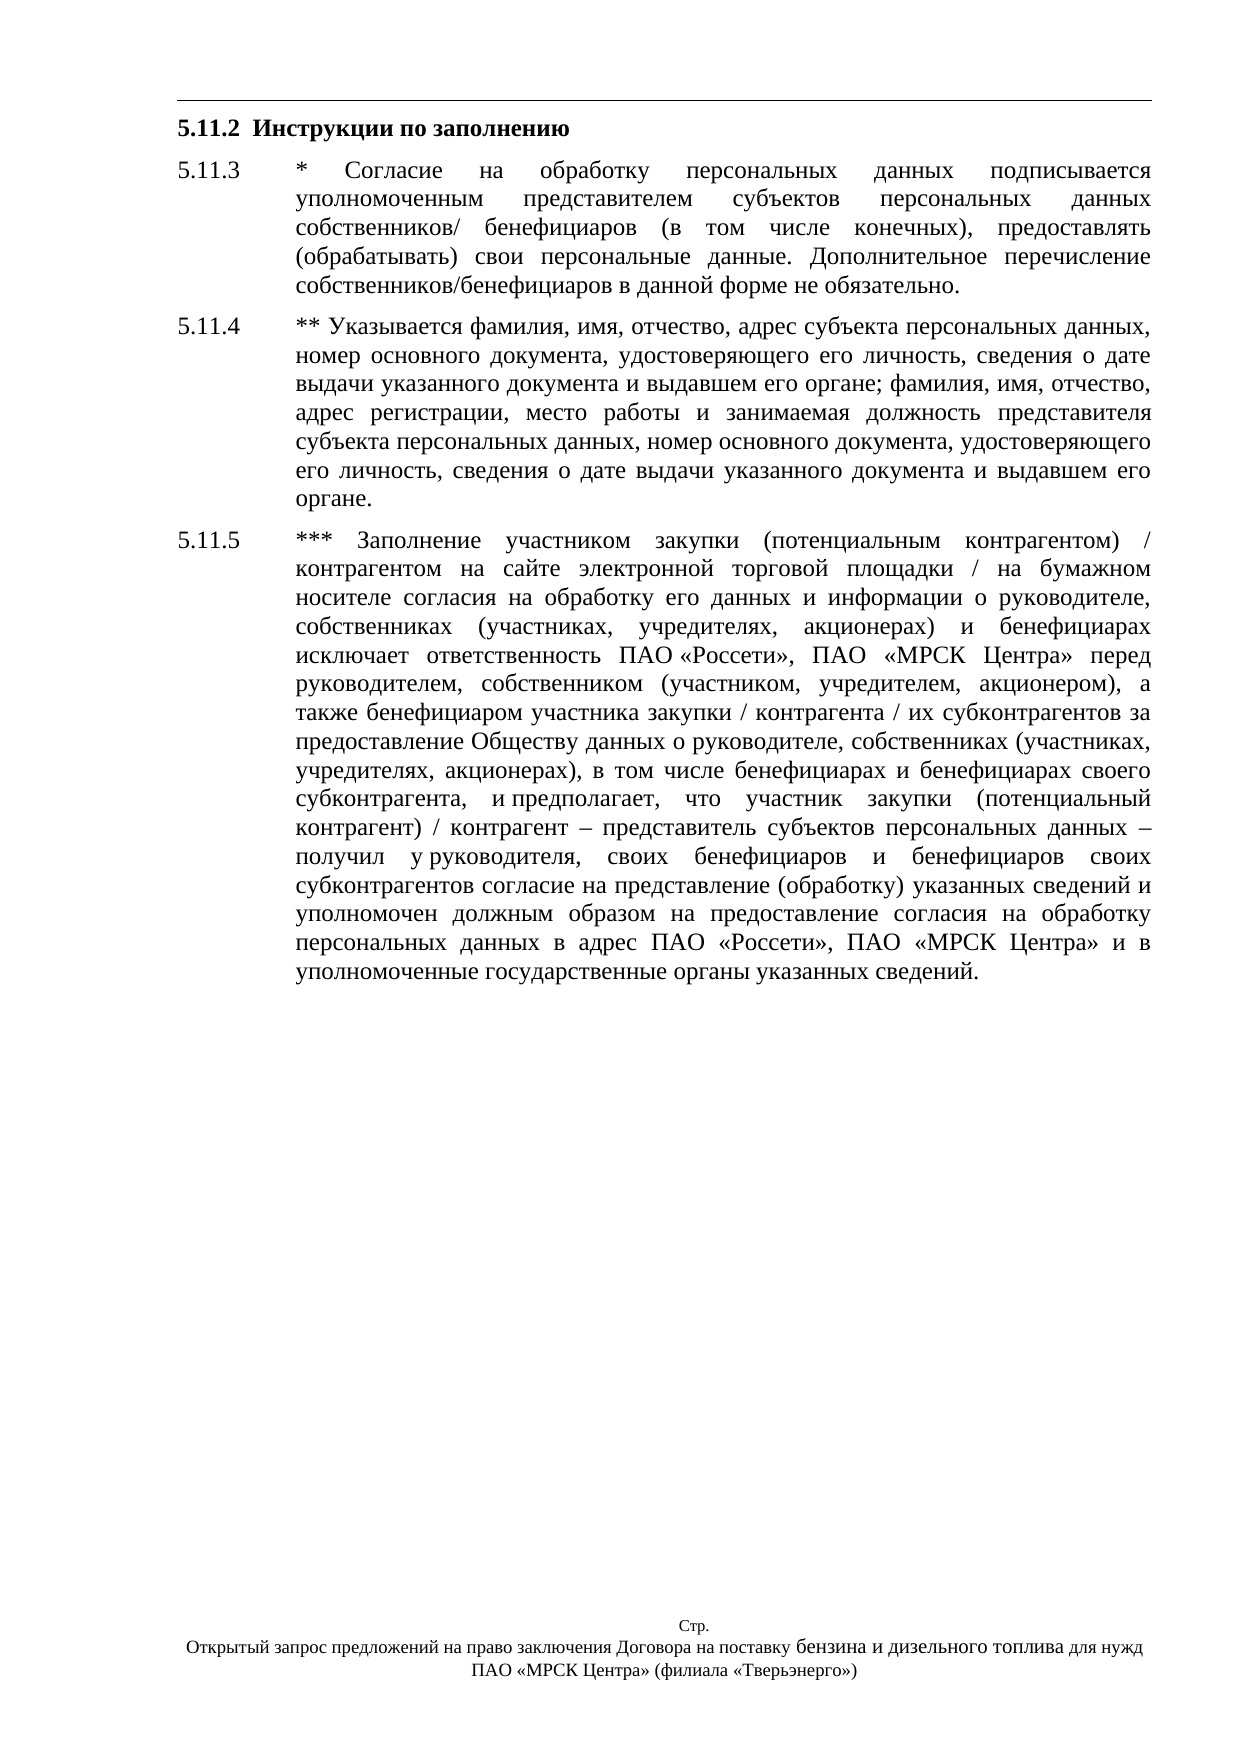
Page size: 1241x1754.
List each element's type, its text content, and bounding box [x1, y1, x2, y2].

subtitle Инструкции по заполнению [177, 113, 1152, 142]
subtitle * Согласие на обработку персональных данных подписывается уполномоченным представителем субъектов персональных данных собственников/ бенефициаров (в том числе конечных), предоставлять (обрабатывать) свои персональные данные. Дополнительное перечисление собственников/бенефициаров в данной форме не обязательно. [177, 155, 1152, 298]
subtitle ** Указывается фамилия, имя, отчество, адрес субъекта персональных данных, номер основного документа, удостоверяющего его личность, сведения о дате выдачи указанного документа и выдавшем его органе; фамилия, имя, отчество, адрес регистрации, место работы и занимаемая должность представителя субъекта персональных данных, номер основного документа, удостоверяющего его личность, сведения о дате выдачи указанного документа и выдавшем его органе. [177, 311, 1152, 512]
subtitle *** Заполнение участником закупки (потенциальным контрагентом) / контрагентом на сайте электронной торговой площадки / на бумажном носителе согласия на обработку его данных и информации о руководителе, собственниках (участниках, учредителях, акционерах) и бенефициарах исключает ответственность ПАО «Россети», ПАО «МРСК Центра» перед руководителем, собственником (участником, учредителем, акционером), а также бенефициаром участника закупки / контрагента / их субконтрагентов за предоставление Обществу данных о руководителе, собственниках (участниках, учредителях, акционерах), в том числе бенефициарах и бенефициарах своего субконтрагента, и предполагает, что участник закупки (потенциальный контрагент) / контрагент – представитель субъектов персональных данных – получил у руководителя, своих бенефициаров и бенефициаров своих субконтрагентов согласие на представление (обработку) указанных сведений и уполномочен должным образом на предоставление согласия на обработку персональных данных в адрес ПАО «Россети», ПАО «МРСК Центра» и в уполномоченные государственные органы указанных сведений. [177, 525, 1152, 985]
